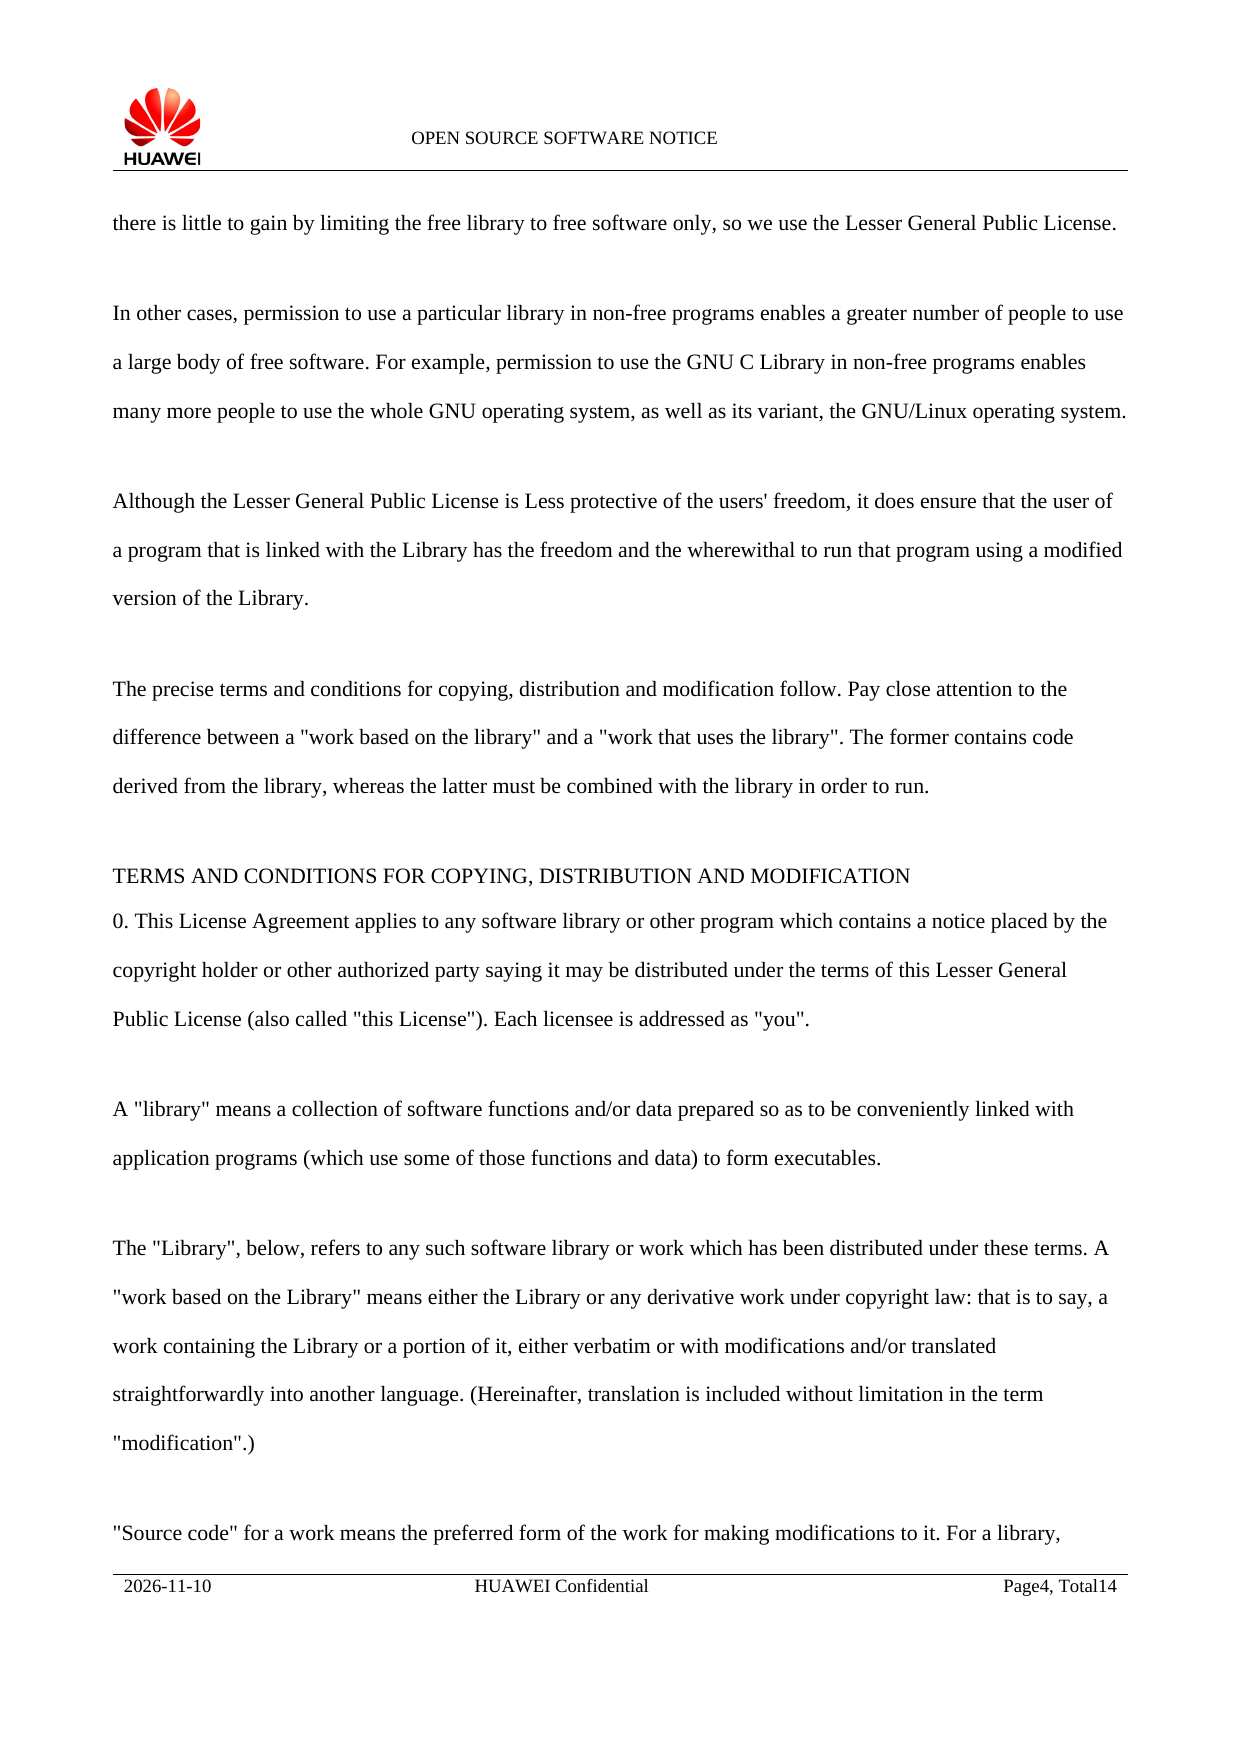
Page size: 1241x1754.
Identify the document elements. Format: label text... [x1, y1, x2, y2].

text The precise terms and conditions for copying, distribution and modification follow. Pay close attention to the difference between a "work based on the library" and a "work that uses the library". The former contains code derived from the library, whereas the latter must be combined with the library in order to run. [112, 672, 1128, 802]
text The "Library", below, refers to any such software library or work which has been distributed under these terms. A "work based on the Library" means either the Library or any derivative work under copyright law: that is to say, a work containing the Library or a portion of it, either verbatim or with modifications and/or translated straightforwardly into another language. (Hereinafter, translation is included without limitation in the term "modification".) [112, 1231, 1128, 1459]
text TERMS AND CONDITIONS FOR COPYING, DISTRIBUTION AND MODIFICATION [112, 860, 1128, 892]
text 0. This License Agreement applies to any software library or other program which contains a notice placed by the copyright holder or other authorized party saying it may be distributed under the terms of this Lesser General Public License (also called "this License"). Each licensee is addressed as "you". [112, 905, 1128, 1035]
text Although the Lesser General Public License is Less protective of the users' freedom, it does ensure that the user of a program that is linked with the Library has the freedom and the wherewithal to run that program using a modified version of the Library. [112, 484, 1128, 614]
picture [124, 88, 201, 165]
text A "library" means a collection of software functions and/or data prepared so as to be conveniently linked with application programs (which use some of those functions and data) to form executables. [112, 1092, 1128, 1174]
text In other cases, permission to use a particular library in non-free programs enables a greater number of people to use a large body of free software. For example, permission to use the GNU C Library in non-free programs enables many more people to use the whole GNU operating system, as well as its variant, the GNU/Linux operating system. [112, 297, 1128, 427]
